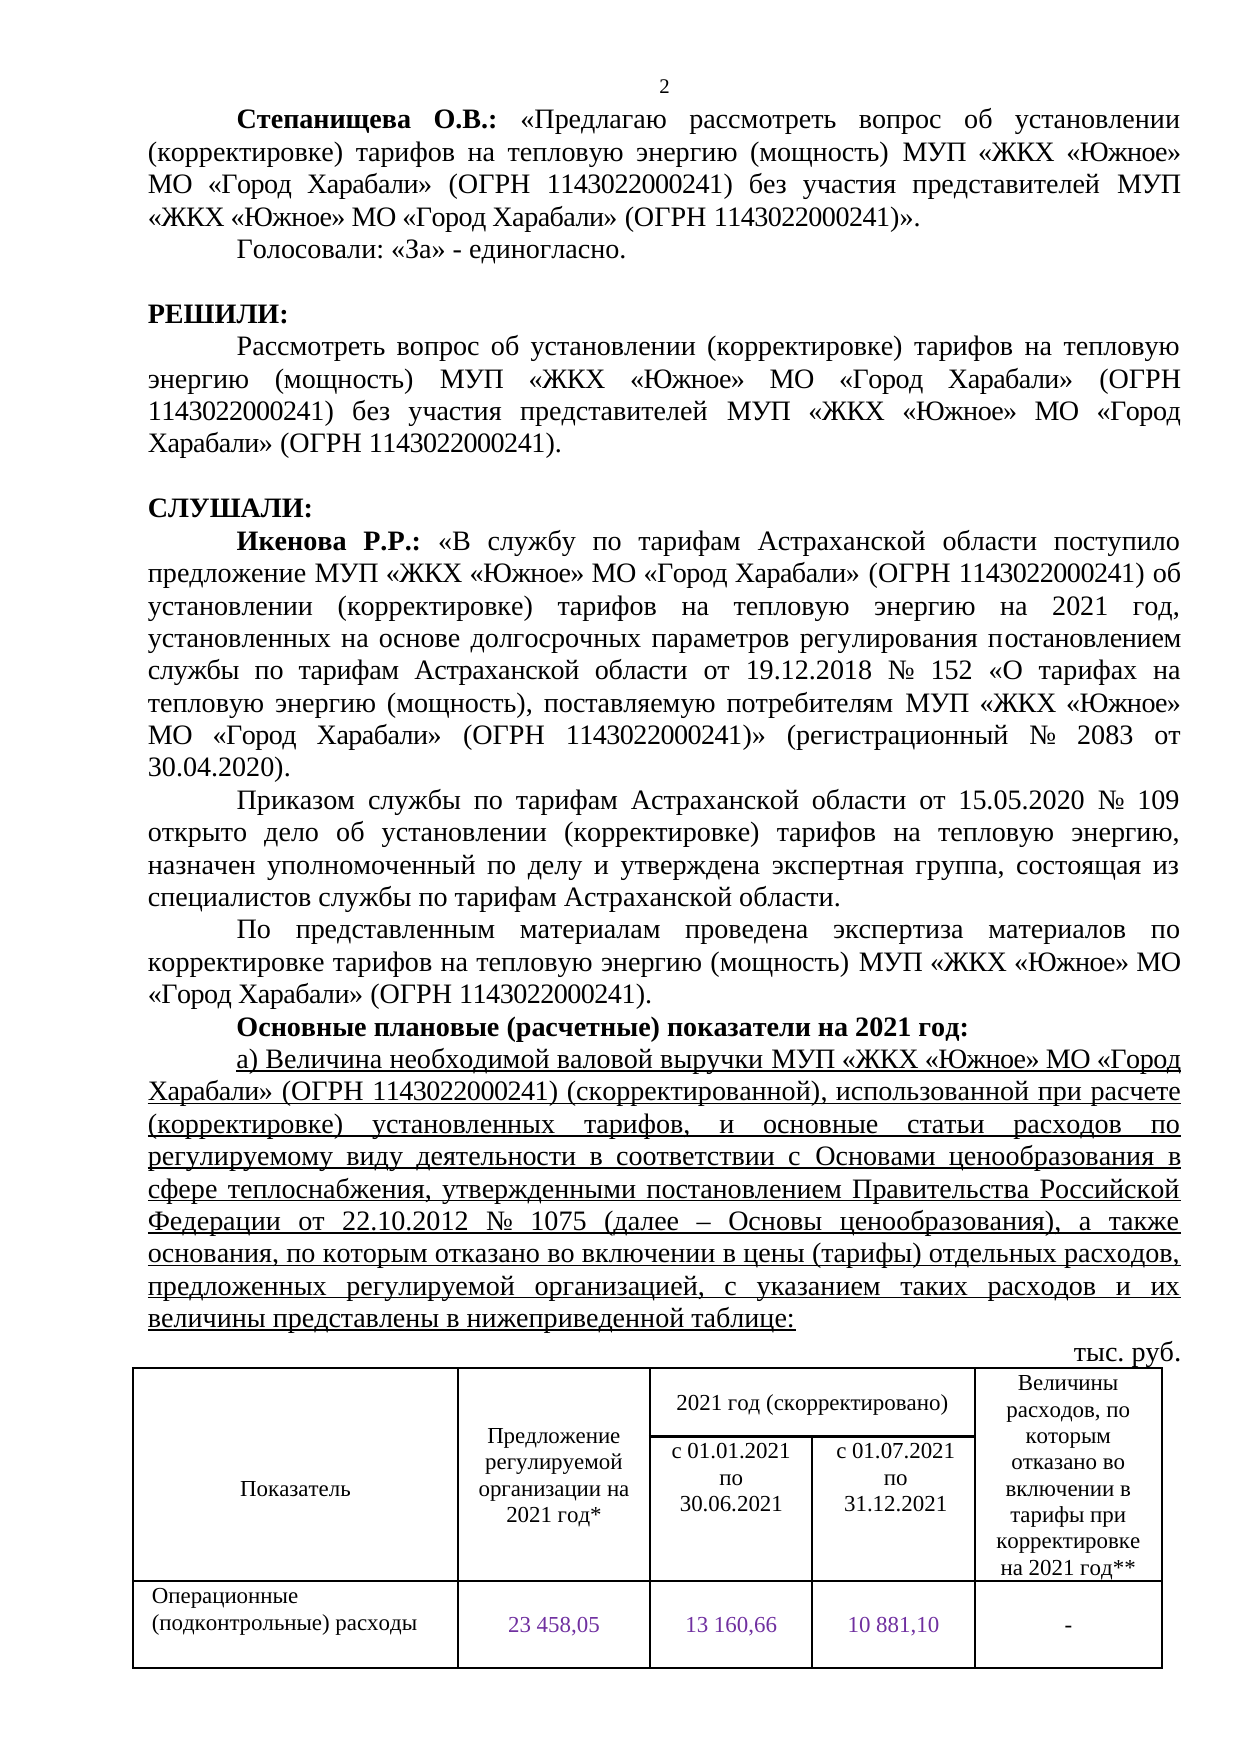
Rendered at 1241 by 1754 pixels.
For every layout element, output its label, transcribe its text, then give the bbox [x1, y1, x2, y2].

table_cell 13 160,66 [651, 1582, 811, 1667]
text РЕШИЛИ: [148, 297, 1181, 329]
text Приказом службы по тарифам Астраханской области от 15.05.2020 № 109 открыто дело об установлении (корректировке) тарифов на тепловую энергию, назначен уполномоченный по делу и утверждена экспертная группа, состоящая из специалистов службы по тарифам Астраханской области. [148, 783, 1181, 912]
table_cell 23 458,05 [459, 1582, 649, 1667]
table_header Величины расходов, по которым отказано во включении в тарифы при корректировке на 2021 год** [976, 1369, 1161, 1580]
text тыс. руб. [148, 1334, 1181, 1367]
table_cell с 01.01.2021 по 30.06.2021 [651, 1438, 811, 1580]
table_cell с 01.07.2021 по 31.12.2021 [813, 1438, 974, 1580]
table_cell - [976, 1582, 1161, 1667]
text Основные плановые (расчетные) показатели на 2021 год: [148, 1010, 1181, 1042]
table_header Показатель [134, 1369, 457, 1580]
text Икенова Р.Р.: «В службу по тарифам Астраханской области поступило предложение МУП «ЖКХ «Южное» МО «Город Харабали» (ОГРН 1143022000241) об установлении (корректировке) тарифов на тепловую энергию на 2021 год, установленных на основе долгосрочных параметров регулирования постановлением службы по тарифам Астраханской области от 19.12.2018 № 152 «О тарифах на тепловую энергию (мощность), поставляемую потребителям МУП «ЖКХ «Южное» МО «Город Харабали» (ОГРН 1143022000241)» (регистрационный № 2083 от 30.04.2020). [148, 524, 1181, 783]
table_cell Операционные (подконтрольные) расходы [134, 1582, 457, 1667]
text Рассмотреть вопрос об установлении (корректировке) тарифов на тепловую энергию (мощность) МУП «ЖКХ «Южное» МО «Город Харабали» (ОГРН 1143022000241) без участия представителей МУП «ЖКХ «Южное» МО «Город Харабали» (ОГРН 1143022000241). [148, 329, 1181, 459]
table_cell 10 881,10 [813, 1582, 974, 1667]
text По представленным материалам проведена экспертиза материалов по корректировке тарифов на тепловую энергию (мощность) МУП «ЖКХ «Южное» МО «Город Харабали» (ОГРН 1143022000241). [148, 912, 1181, 1010]
table_header 2021 год (скорректировано) [651, 1369, 974, 1435]
text Степанищева О.В.: «Предлагаю рассмотреть вопрос об установлении (корректировке) тарифов на тепловую энергию (мощность) МУП «ЖКХ «Южное» МО «Город Харабали» (ОГРН 1143022000241) без участия представителей МУП «ЖКХ «Южное» МО «Город Харабали» (ОГРН 1143022000241)». [148, 103, 1181, 232]
text Голосовали: «За» - единогласно. [148, 232, 1181, 264]
table_header Предложение регулируемой организации на 2021 год* [459, 1369, 649, 1580]
text СЛУШАЛИ: [148, 491, 1181, 524]
text а) Величина необходимой валовой выручки МУП «ЖКХ «Южное» МО «Город Харабали» (ОГРН 1143022000241) (скорректированной), использованной при расчете (корректировке) установленных тарифов, и основные статьи расходов по регулируемому виду деятельности в соответствии с Основами ценообразования в сфере теплоснабжения, утвержденными постановлением Правительства Российской Федерации от 22.10.2012 № 1075 (далее – Основы ценообразования), а также основания, по которым отказано во включении в цены (тарифы) отдельных расходов, предложенных регулируемой организацией, с указанием таких расходов и их величины представлены в нижеприведенной таблице: [148, 1042, 1181, 1103]
